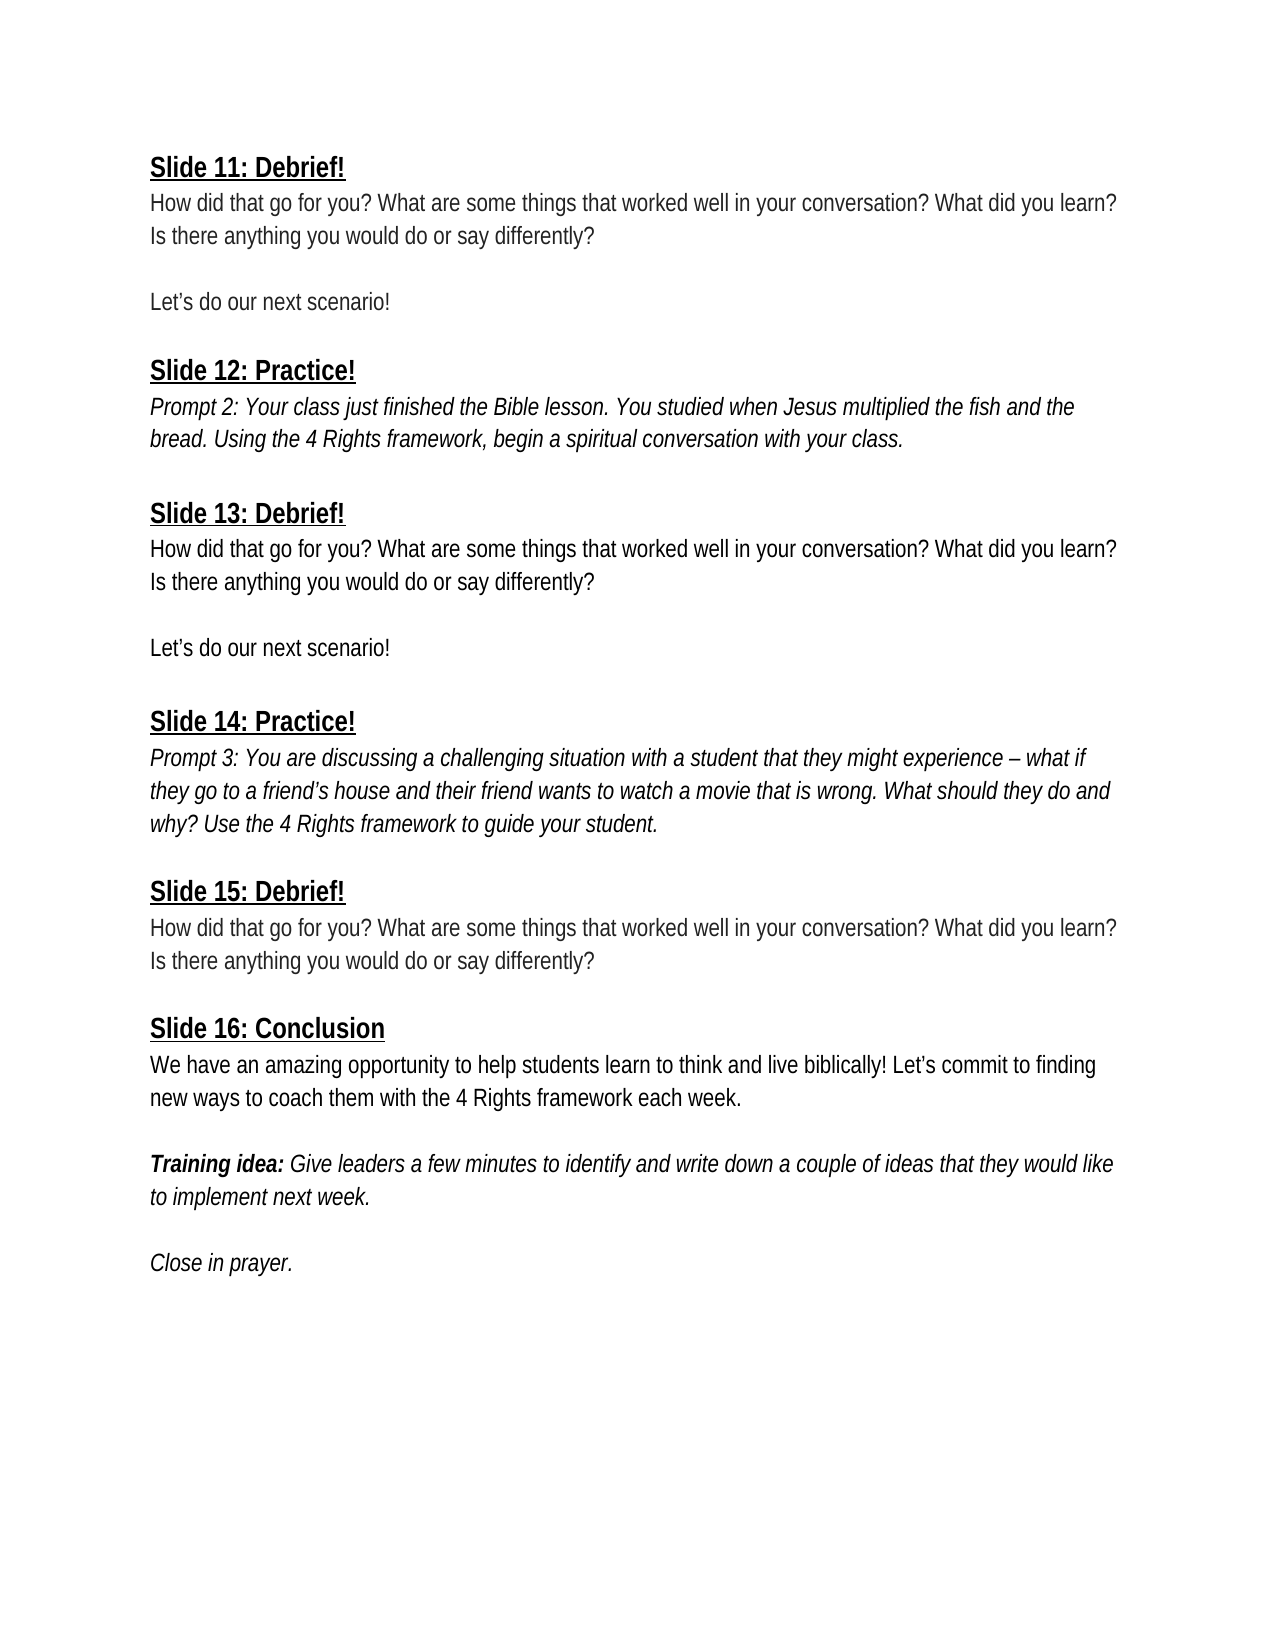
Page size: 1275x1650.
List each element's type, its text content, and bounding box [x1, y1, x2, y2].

text Slide 13: Debrief! [150, 496, 1125, 529]
text Slide 14: Practice! [150, 704, 1125, 738]
text Slide 11: Debrief! [150, 150, 1125, 183]
text How did that go for you? What are some things that worked well in your conversation? What did you learn? Is there anything you would do or say differently? [150, 188, 1125, 250]
text Let’s do our next scenario! [150, 633, 1125, 662]
text Slide 15: Debrief! [150, 874, 1125, 908]
text Slide 12: Practice! [150, 353, 1125, 386]
text We have an amazing opportunity to help students learn to think and live biblically! Let’s commit to finding new ways to coach them with the 4 Rights framework each week. [150, 1050, 1125, 1112]
text Prompt 2: Your class just finished the Bible lesson. You studied when Jesus multiplied the fish and the bread. Using the 4 Rights framework, begin a spiritual conversation with your class. [150, 391, 1125, 453]
text Slide 16: Conclusion [150, 1012, 1125, 1045]
text Close in prayer. [150, 1247, 1125, 1276]
text Training idea: Give leaders a few minutes to identify and write down a couple of ideas that they would like to implement next week. [150, 1149, 1125, 1210]
text How did that go for you? What are some things that worked well in your conversation? What did you learn? Is there anything you would do or say differently? [150, 534, 1125, 596]
text Let’s do our next scenario! [150, 287, 1125, 316]
text How did that go for you? What are some things that worked well in your conversation? What did you learn? Is there anything you would do or say differently? [150, 913, 1125, 974]
text Prompt 3: You are discussing a challenging situation with a student that they might experience – what if they go to a friend’s house and their friend wants to watch a movie that is wrong. What should they do and why? Use the 4 Rights framework to guide your student. [150, 743, 1125, 837]
